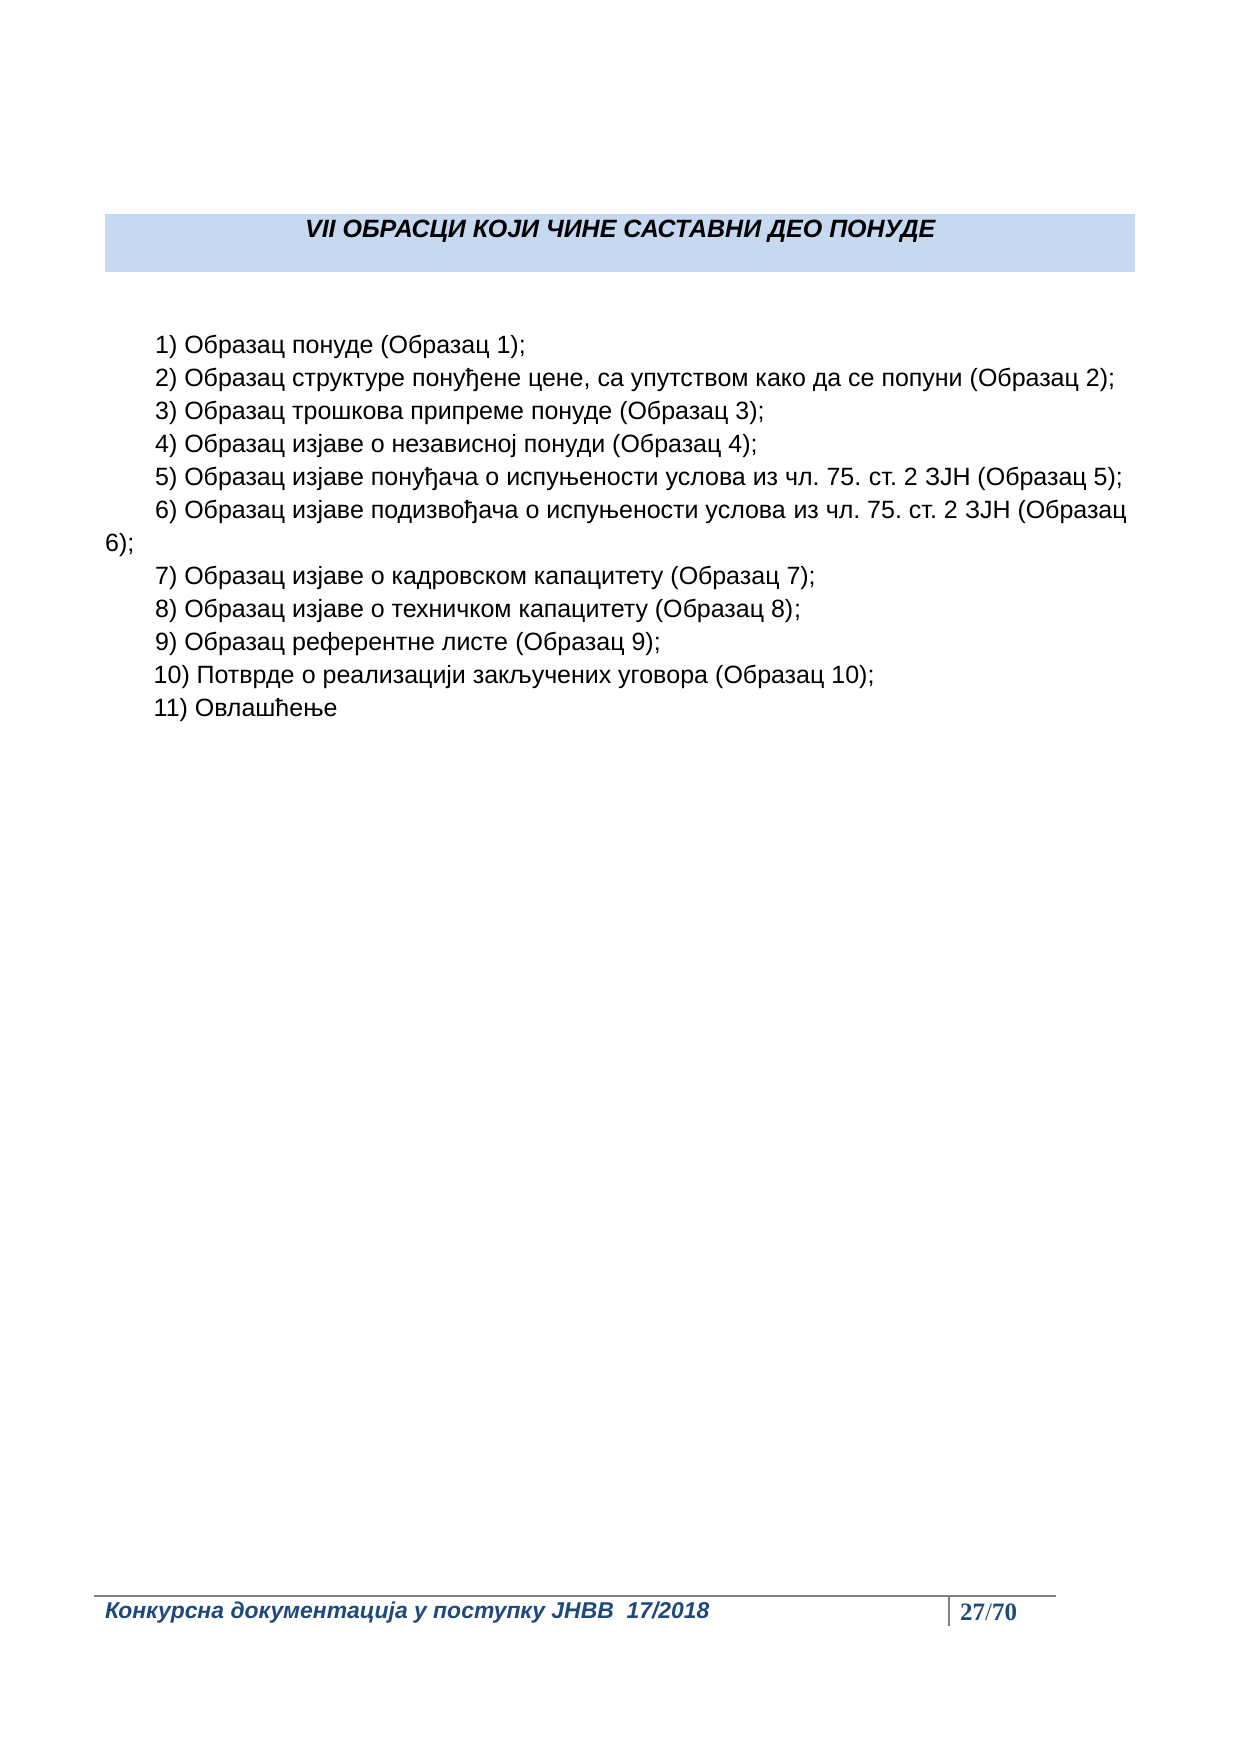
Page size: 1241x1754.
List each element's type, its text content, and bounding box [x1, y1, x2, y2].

text 9) Образац референтне листе (Образац 9); [105, 627, 1135, 656]
text 5) Образац изјаве понуђача о испуњености услова из чл. 75. ст. 2 ЗЈН (Образац 5); [105, 462, 1135, 491]
text 11) Овлашћење [105, 693, 1135, 722]
text 10) Потврде о реализацији закључених уговора (Образац 10); [105, 660, 1135, 689]
text 6) Образац изјаве подизвођача о испуњености услова из чл. 75. ст. 2 ЗЈН (Образац 6); [105, 495, 1135, 557]
text 8) Образац изјаве о техничком капацитету (Образац 8); [105, 594, 1135, 623]
text 4) Образац изјаве о независној понуди (Образац 4); [105, 429, 1135, 457]
text 2) Образац структуре понуђене цене, са упутством како да се попуни (Образац 2); [105, 363, 1135, 391]
text 1) Образац понуде (Образац 1); [105, 330, 1135, 358]
text VII ОБРАСЦИ КОЈИ ЧИНЕ САСТАВНИ ДЕО ПОНУДЕ [105, 214, 1135, 243]
text 7) Образац изјаве о кадровском капацитету (Образац 7); [105, 561, 1135, 589]
text 3) Образац трошкова припреме понуде (Образац 3); [105, 396, 1135, 424]
